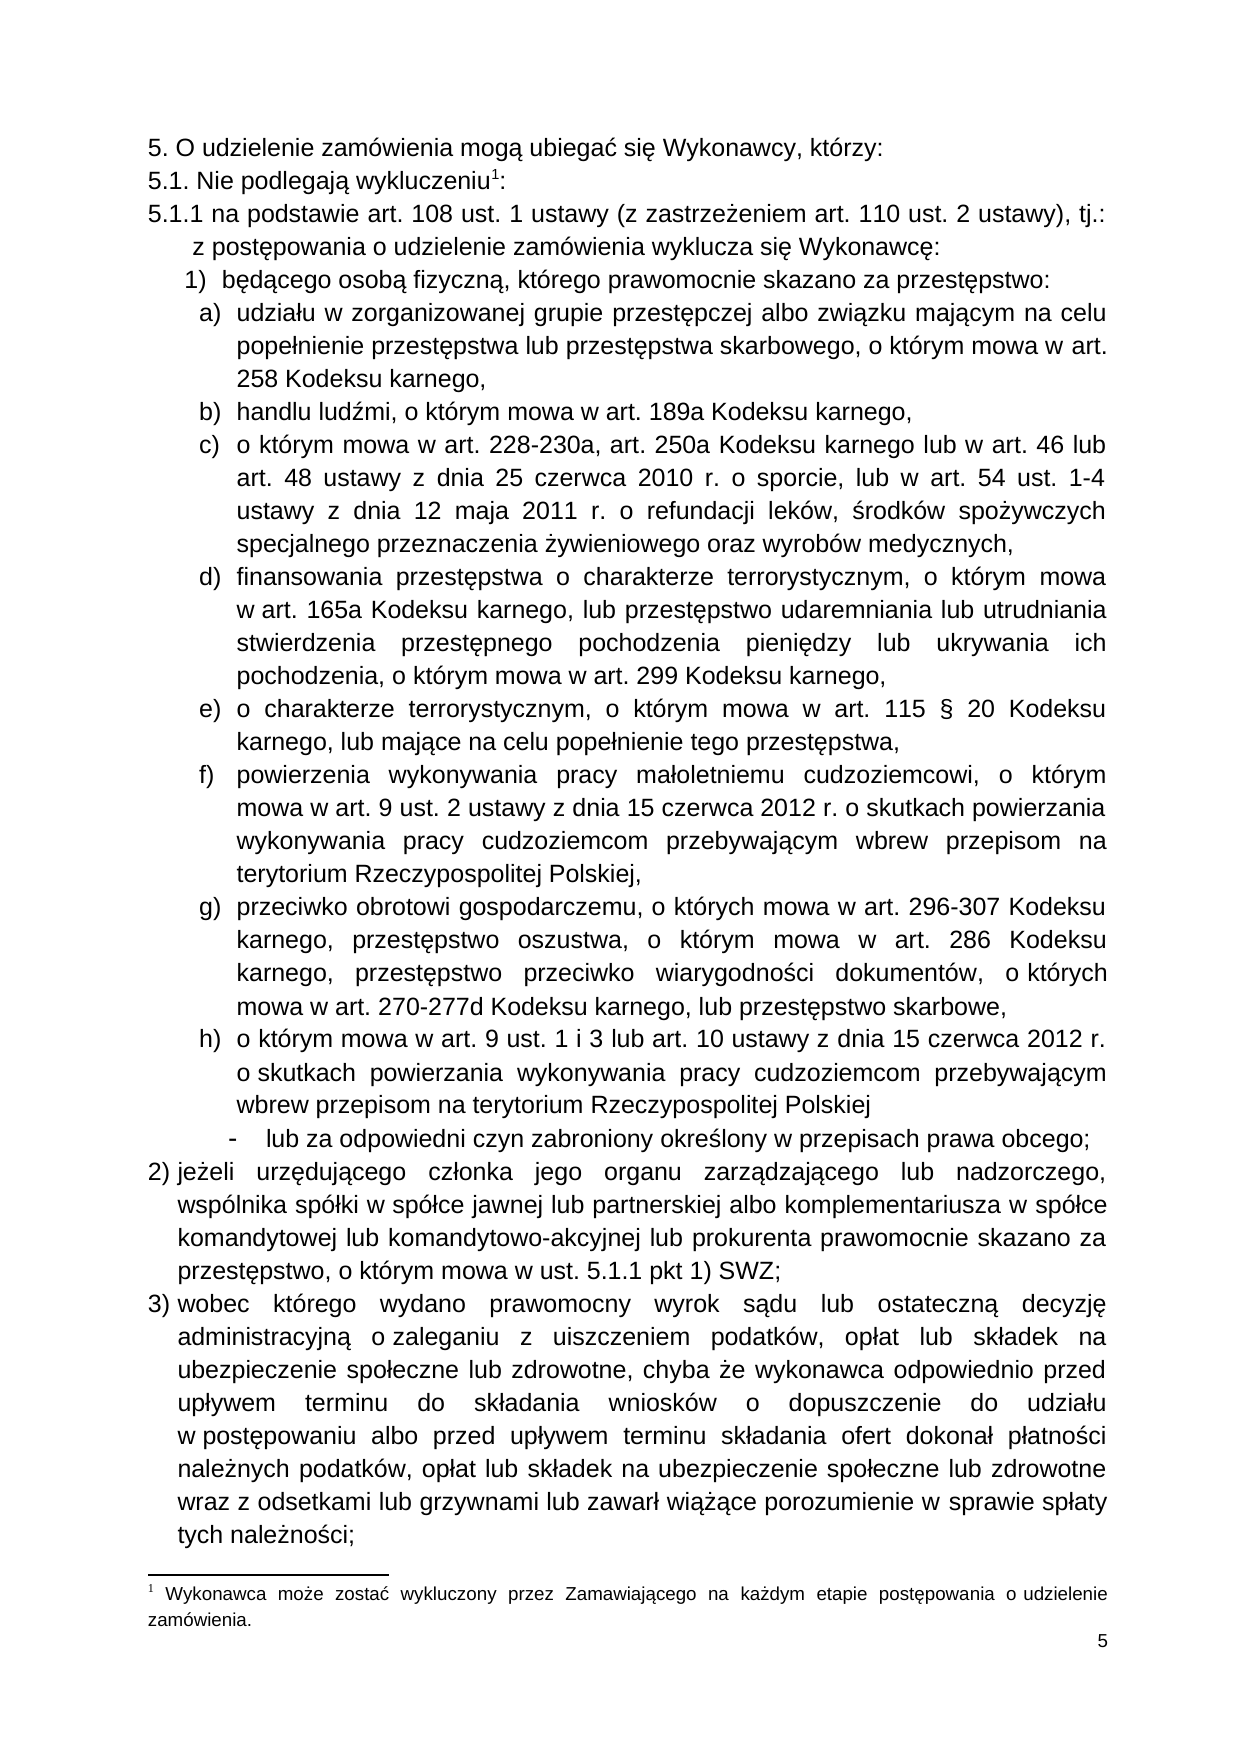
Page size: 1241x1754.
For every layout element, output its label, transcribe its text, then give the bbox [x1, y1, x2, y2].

list lub za odpowiedni czyn zabroniony określony w przepisach prawa obcego; [228, 1123, 1107, 1152]
text 5.1.1 na podstawie art. 108 ust. 1 ustawy (z zastrzeżeniem art. 110 ust. 2 ustawy), tj.: z postępowania o udzielenie zamówienia wyklucza się Wykonawcę: [148, 199, 1107, 261]
list o którym mowa w art. 228-230a, art. 250a Kodeksu karnego lub w art. 46 lub art. 48 ustawy z dnia 25 czerwca 2010 r. o sporcie, lub w art. 54 ust. 1-4 ustawy z dnia 12 maja 2011 r. o refundacji leków, środków spożywczych specjalnego przeznaczenia żywieniowego oraz wyrobów medycznych, [199, 430, 1107, 558]
list przeciwko obrotowi gospodarczemu, o których mowa w art. 296-307 Kodeksu karnego, przestępstwo oszustwa, o którym mowa w art. 286 Kodeksu karnego, przestępstwo przeciwko wiarygodności dokumentów, o których mowa w art. 270-277d Kodeksu karnego, lub przestępstwo skarbowe, [199, 892, 1107, 1020]
list jeżeli urzędującego członka jego organu zarządzającego lub nadzorczego, wspólnika spółki w spółce jawnej lub partnerskiej albo komplementariusza w spółce komandytowej lub komandytowo-akcyjnej lub prokurenta prawomocnie skazano za przestępstwo, o którym mowa w ust. 5.1.1 pkt 1) SWZ; [148, 1157, 1107, 1284]
list powierzenia wykonywania pracy małoletniemu cudzoziemcowi, o którym mowa w art. 9 ust. 2 ustawy z dnia 15 czerwca 2012 r. o skutkach powierzania wykonywania pracy cudzoziemcom przebywającym wbrew przepisom na terytorium Rzeczypospolitej Polskiej, [199, 760, 1107, 888]
list udziału w zorganizowanej grupie przestępczej albo związku mającym na celu popełnienie przestępstwa lub przestępstwa skarbowego, o którym mowa w art. 258 Kodeksu karnego, [199, 298, 1107, 393]
list handlu ludźmi, o którym mowa w art. 189a Kodeksu karnego, [199, 397, 1107, 426]
list o charakterze terrorystycznym, o którym mowa w art. 115 § 20 Kodeksu karnego, lub mające na celu popełnienie tego przestępstwa, [199, 694, 1107, 756]
text 5.1. Nie podlegają wykluczeniu: [148, 166, 1107, 195]
subtitle 5. O udzielenie zamówienia mogą ubiegać się Wykonawcy, którzy: [148, 133, 1107, 162]
list o którym mowa w art. 9 ust. 1 i 3 lub art. 10 ustawy z dnia 15 czerwca 2012 r. o skutkach powierzania wykonywania pracy cudzoziemcom przebywającym wbrew przepisom na terytorium Rzeczypospolitej Polskiej [199, 1024, 1107, 1119]
list będącego osobą fizyczną, którego prawomocnie skazano za przestępstwo: [184, 265, 1107, 294]
list wobec którego wydano prawomocny wyrok sądu lub ostateczną decyzję administracyjną o zaleganiu z uiszczeniem podatków, opłat lub składek na ubezpieczenie społeczne lub zdrowotne, chyba że wykonawca odpowiednio przed upływem terminu do składania wniosków o dopuszczenie do udziału w postępowaniu albo przed upływem terminu składania ofert dokonał płatności należnych podatków, opłat lub składek na ubezpieczenie społeczne lub zdrowotne wraz z odsetkami lub grzywnami lub zawarł wiążące porozumienie w sprawie spłaty tych należności; [148, 1289, 1107, 1549]
list finansowania przestępstwa o charakterze terrorystycznym, o którym mowa w art. 165a Kodeksu karnego, lub przestępstwo udaremniania lub utrudniania stwierdzenia przestępnego pochodzenia pieniędzy lub ukrywania ich pochodzenia, o którym mowa w art. 299 Kodeksu karnego, [199, 562, 1107, 690]
